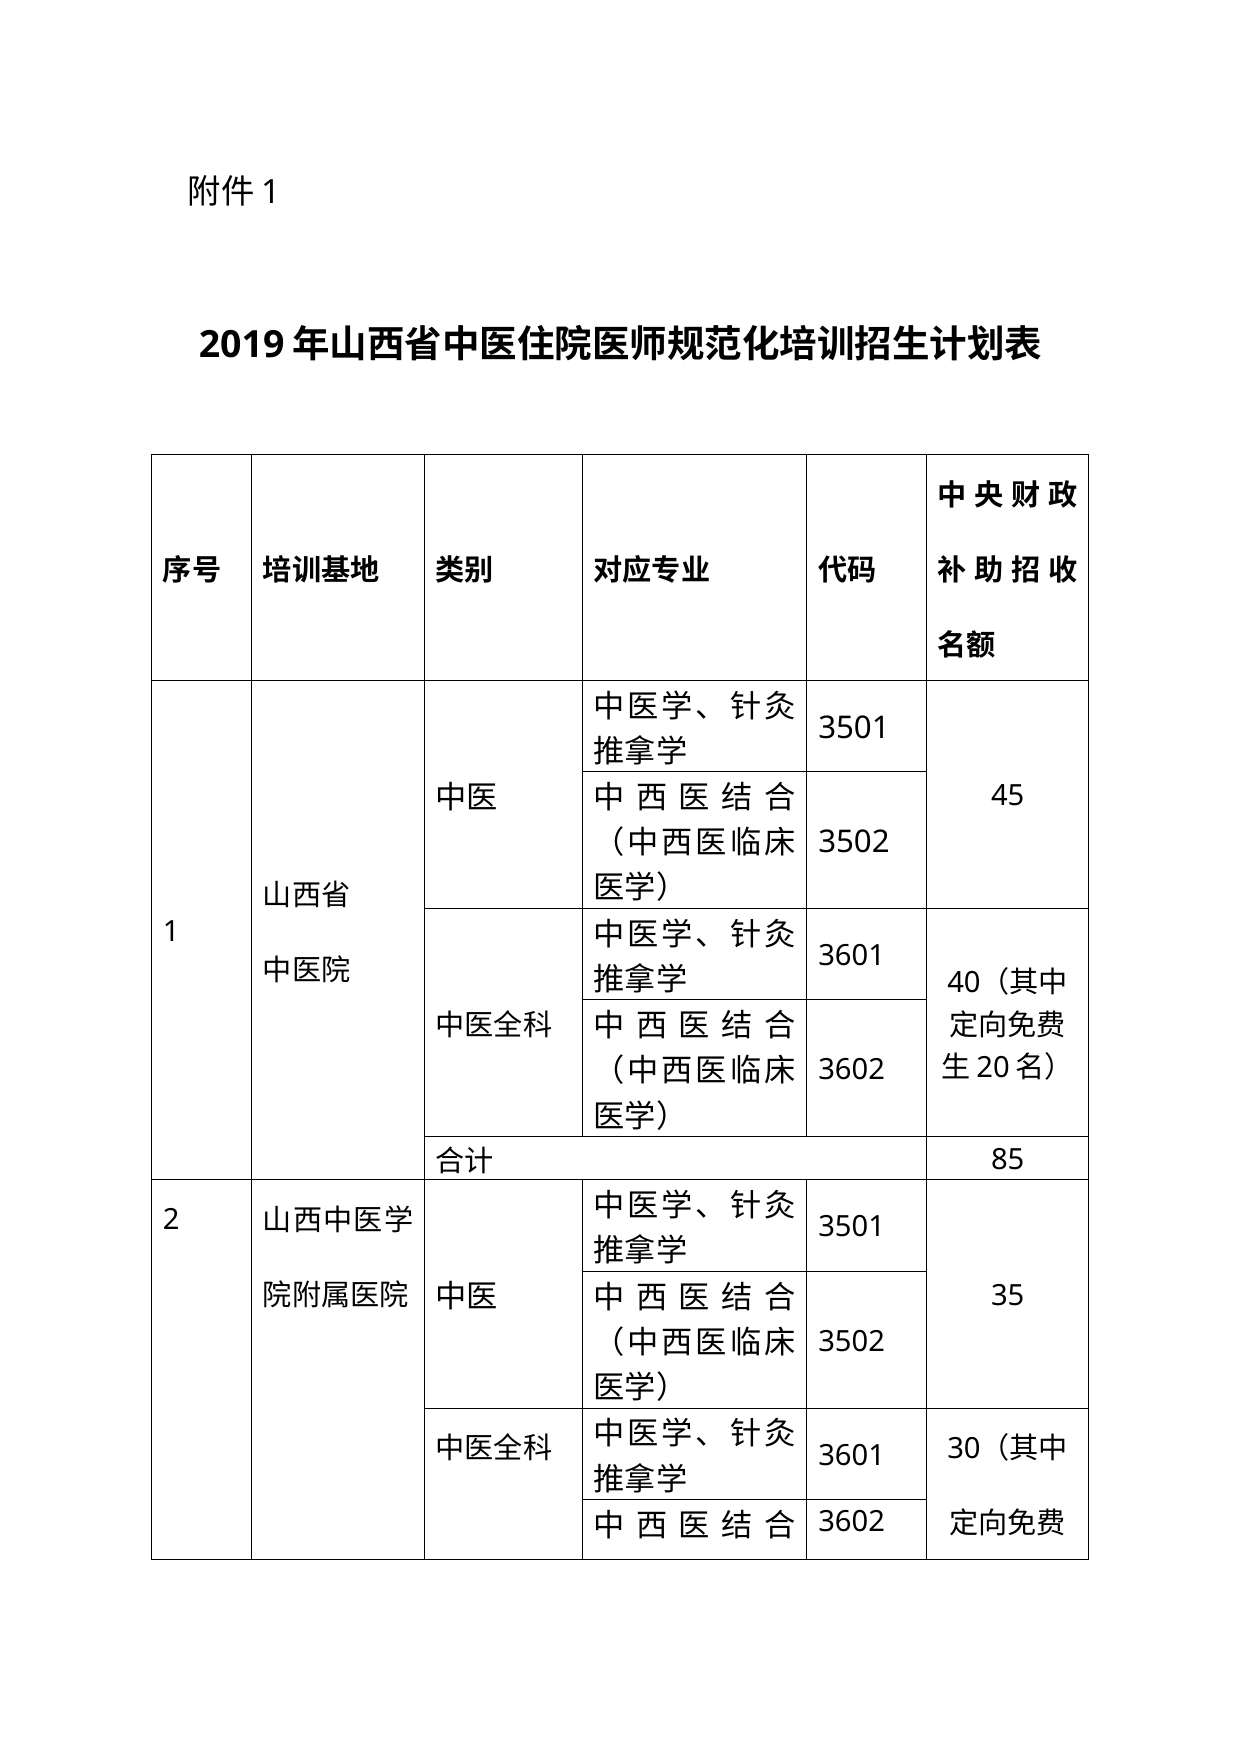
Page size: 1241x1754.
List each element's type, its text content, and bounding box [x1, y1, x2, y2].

table_cell 85 [927, 1137, 1088, 1179]
table_cell 35 [927, 1180, 1088, 1407]
table_cell 3602 [807, 1500, 926, 1558]
table_cell 2 [152, 1180, 251, 1558]
table_cell 中西医结合（中西医临床医学） [583, 1000, 806, 1136]
table_cell 中央财政补助招收名额 [927, 455, 1088, 680]
table_cell 3502 [807, 772, 926, 908]
table_cell 中医学、针灸推拿学 [583, 1180, 806, 1271]
table_cell 中医 [425, 1180, 582, 1407]
table_cell 中西医结合（中西医临床医学） [583, 772, 806, 908]
table_cell 中医全科 [425, 1409, 582, 1558]
table_cell 3501 [807, 1180, 926, 1271]
table_cell 中医学、针灸推拿学 [583, 681, 806, 771]
table_cell 培训基地 [252, 455, 424, 680]
table_cell 3601 [807, 909, 926, 999]
text 附件1 [187, 164, 1053, 213]
table_cell 3502 [807, 1272, 926, 1407]
table_cell 序号 [152, 455, 251, 680]
table_cell 中医学、针灸推拿学 [583, 1409, 806, 1499]
table_cell 中医 [425, 681, 582, 908]
table_cell 类别 [425, 455, 582, 680]
table_cell 45 [927, 681, 1088, 908]
table_cell 1 [152, 681, 251, 1179]
table_cell 中西医结合（中西医临床医学） [583, 1272, 806, 1407]
table_cell 代码 [807, 455, 926, 680]
table_cell 3501 [807, 681, 926, 771]
table_cell 对应专业 [583, 455, 806, 680]
table_cell 山西中医学院附属医院 [252, 1180, 424, 1558]
table_cell 40（其中定向免费生20名） [927, 909, 1088, 1136]
table_cell 合计 [425, 1137, 926, 1179]
table_cell 中医全科 [425, 909, 582, 1136]
table_cell 中医学、针灸推拿学 [583, 909, 806, 999]
table_cell 山西省 中医院 [252, 681, 424, 1179]
table_cell 中西医结合（中西医临床医学） [583, 1500, 806, 1558]
table_header 2019年山西省中医住院医师规范化培训招生计划表 [151, 304, 1089, 454]
table_cell 3602 [807, 1000, 926, 1136]
table_cell 3601 [807, 1409, 926, 1499]
table_cell 30（其中定向免费生20名） [927, 1409, 1088, 1558]
